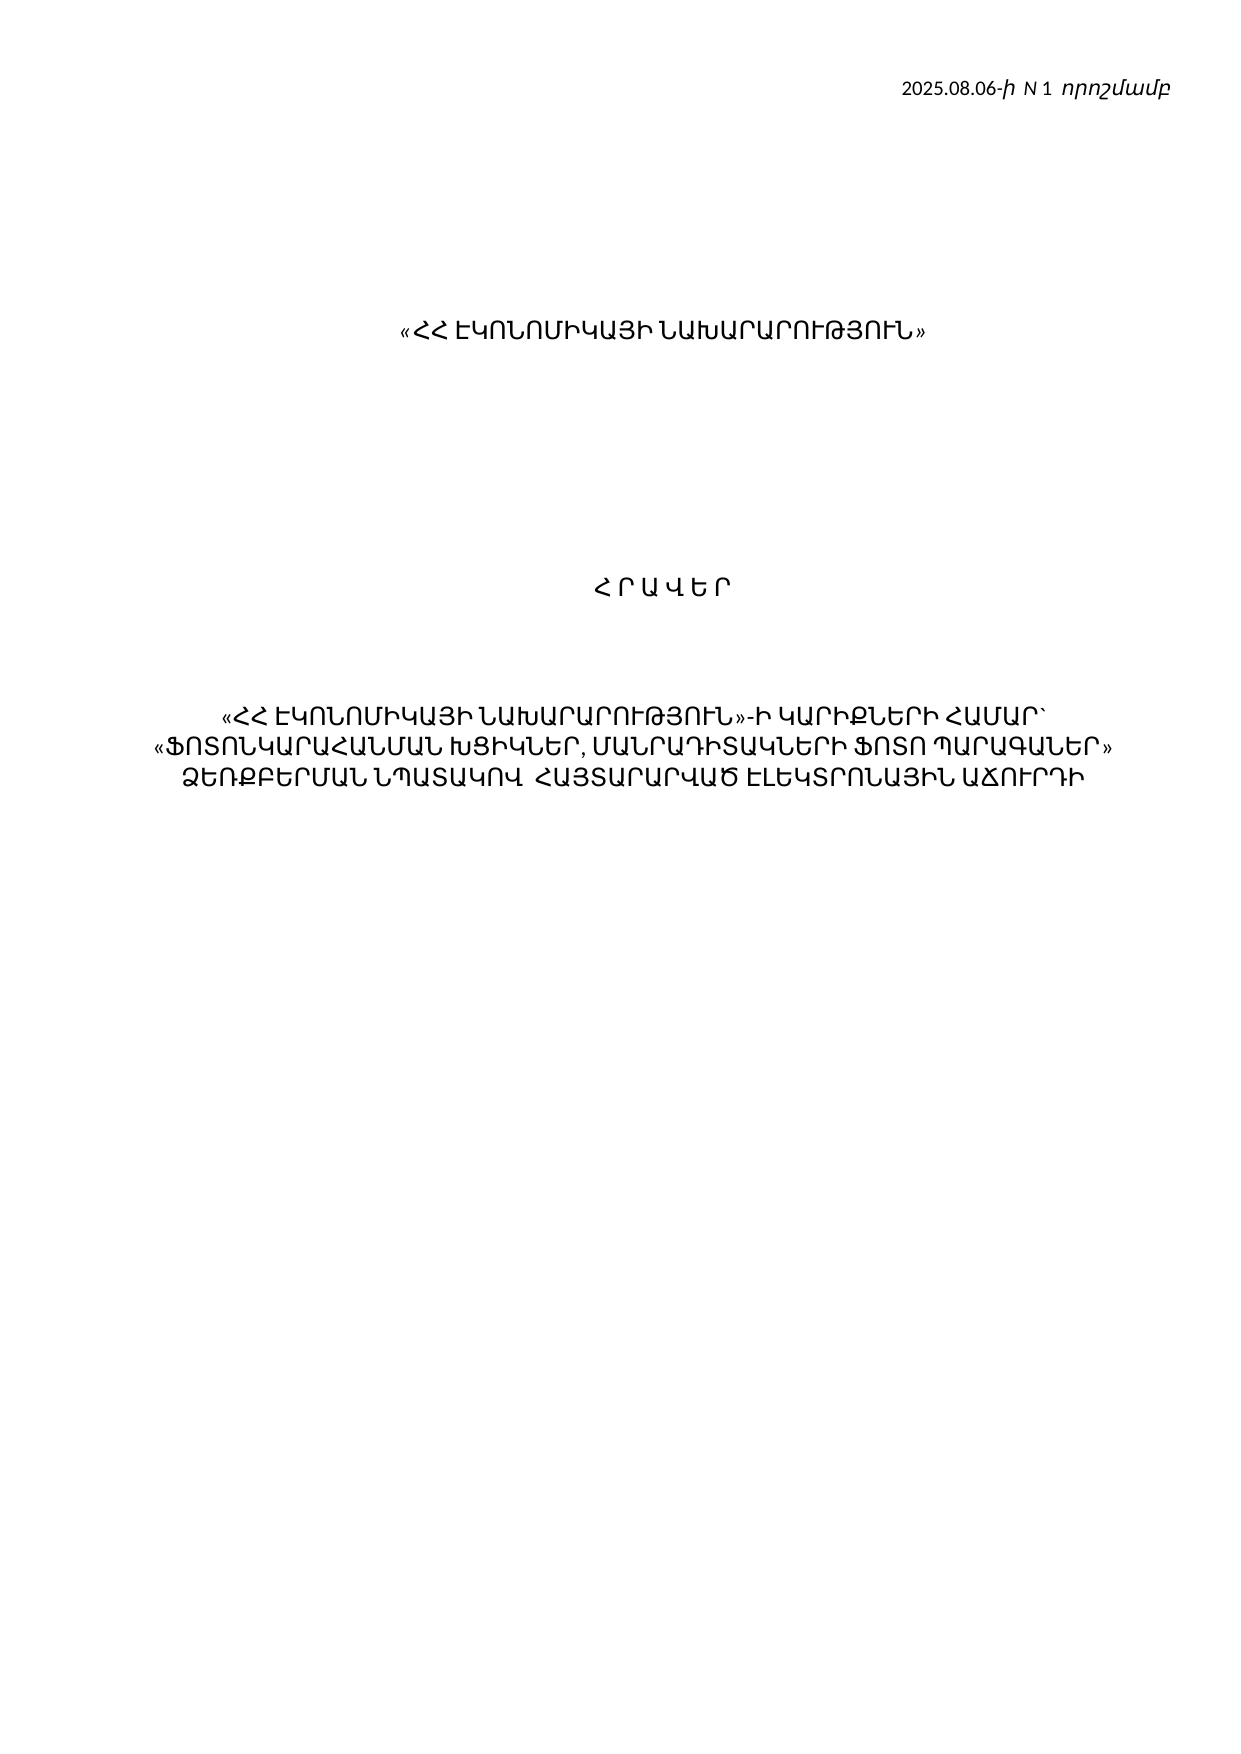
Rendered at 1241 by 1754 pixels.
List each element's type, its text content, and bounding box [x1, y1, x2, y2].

text «ՀՀ ԷԿՈՆՈՄԻԿԱՅԻ ՆԱԽԱՐԱՐՈՒԹՅՈՒՆ»-Ի ԿԱՐԻՔՆԵՐԻ ՀԱՄԱՐ` «ՖՈՏՈՆԿԱՐԱՀԱՆՄԱՆ ԽՑԻԿՆԵՐ, ՄԱՆՐԱԴԻՏԱԿՆԵՐԻ ՖՈՏՈ ՊԱՐԱԳԱՆԵՐ» ՁԵՌՔԲԵՐՄԱՆ ՆՊԱՏԱԿՈՎ ՀԱՅՏԱՐԱՐՎԱԾ ԷԼԵԿՏՐՈՆԱՅԻՆ ԱՃՈՒՐԴԻ [94, 701, 1172, 792]
text 2025.08.06 -ի N 1 որոշմամբ [94, 75, 1171, 100]
text Հ Ր Ա Վ Ե Ր [94, 572, 1172, 602]
text « ՀՀ ԷԿՈՆՈՄԻԿԱՅԻ ՆԱԽԱՐԱՐՈՒԹՅՈՒՆ» [94, 316, 1172, 346]
